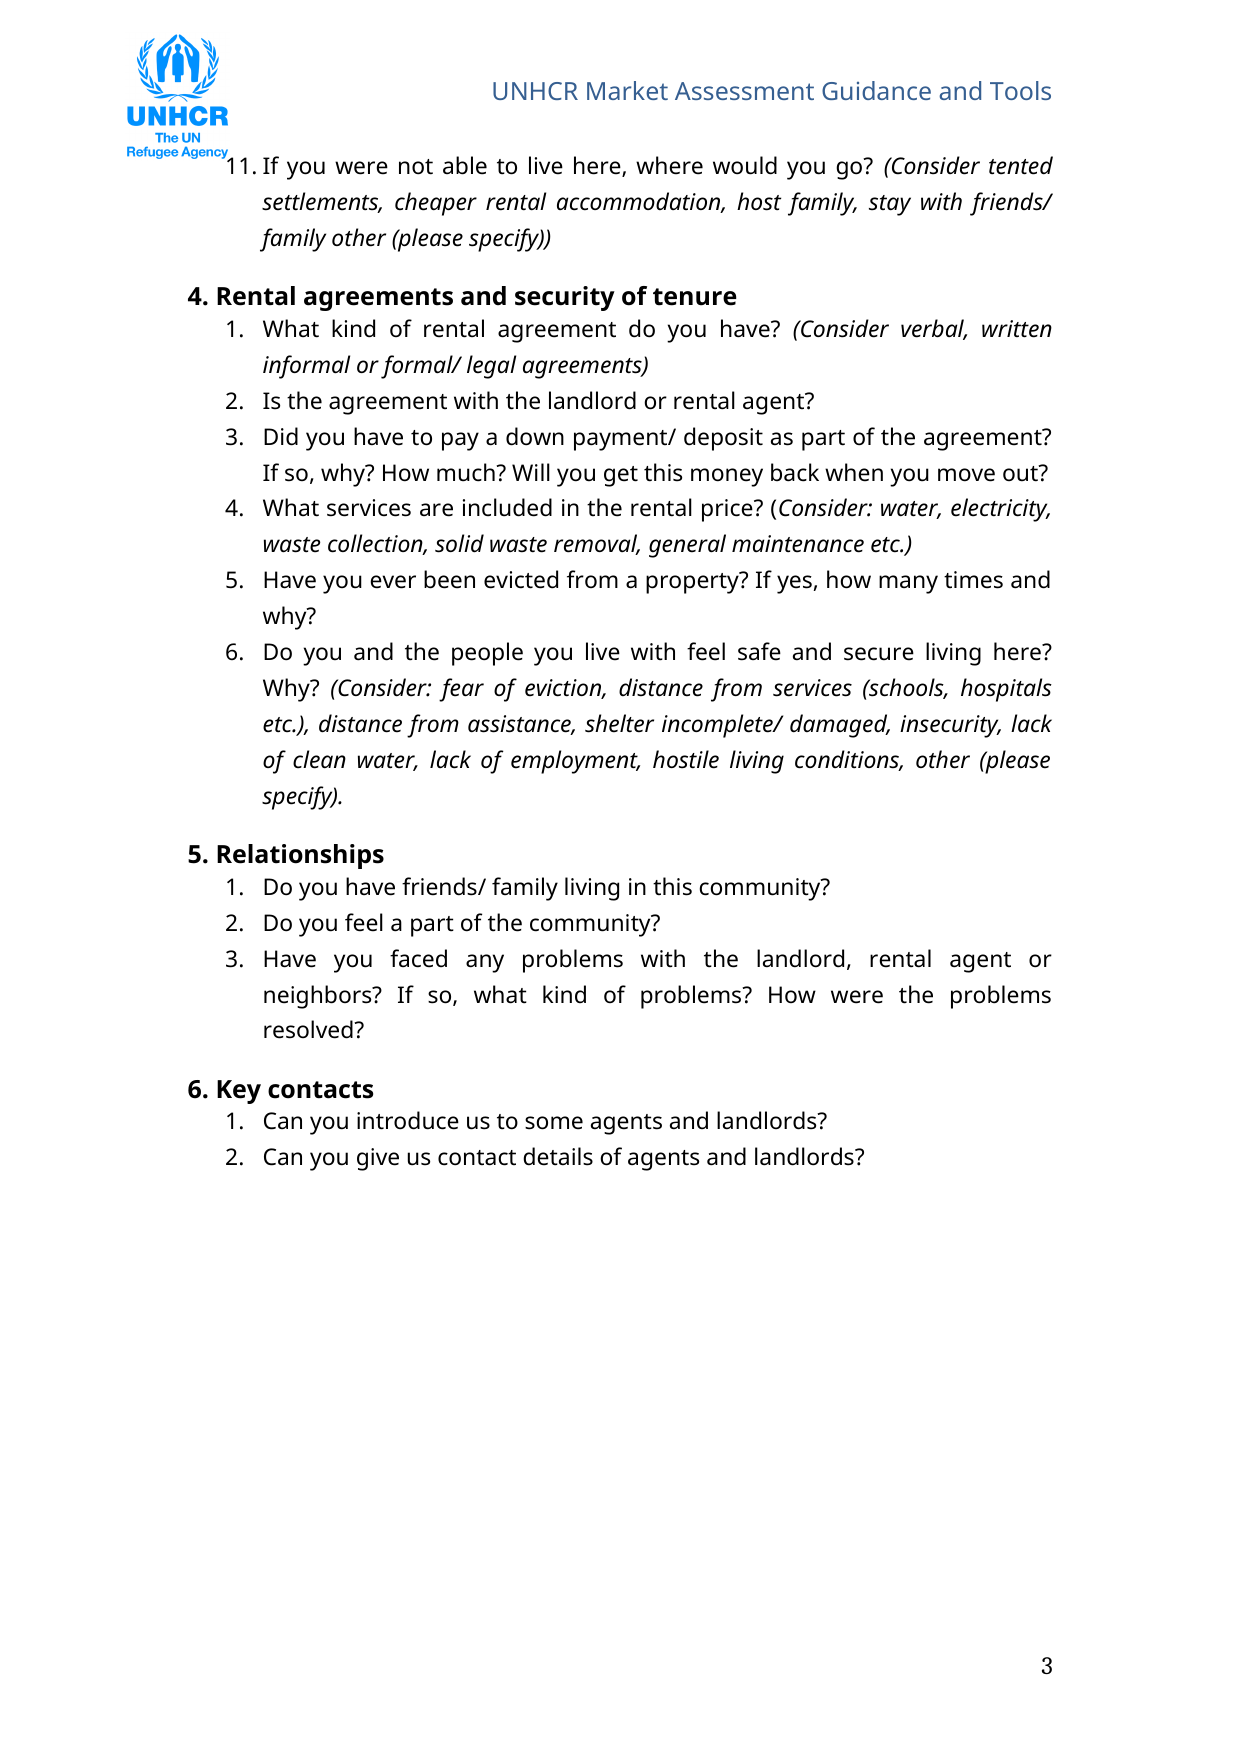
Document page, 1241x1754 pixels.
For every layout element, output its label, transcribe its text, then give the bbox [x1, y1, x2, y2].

list What kind of rental agreement do you have? (Consider verbal, written informal or formal/ legal agreements) [225, 313, 1053, 380]
list Can you give us contact details of agents and landlords? [225, 1141, 1053, 1172]
list Is the agreement with the landlord or rental agent? [225, 384, 1053, 416]
list Can you introduce us to some agents and landlords? [225, 1105, 1053, 1137]
list Do you feel a part of the community? [225, 907, 1053, 938]
text 5. Relationships [187, 837, 1053, 871]
text 4. Rental agreements and security of tenure [187, 279, 1053, 313]
list Have you ever been evicted from a property? If yes, how many times and why? [225, 564, 1053, 631]
list Did you have to pay a down payment/ deposit as part of the agreement? If so, why? How much? Will you get this money back when you move out? [225, 421, 1053, 488]
list If you were not able to live here, where would you go? (Consider tented settlements, cheaper rental accommodation, host family, stay with friends/ family other (please specify)) [225, 150, 1053, 253]
list Do you and the people you live with feel safe and secure living here? Why? (Consider: fear of eviction, distance from services (schools, hospitals etc.), distance from assistance, shelter incomplete/ damaged, insecurity, lack of clean water, lack of employment, hostile living conditions, other (please specify). [225, 636, 1053, 811]
picture [124, 32, 231, 161]
list Have you faced any problems with the landlord, rental agent or neighbors? If so, what kind of problems? How were the problems resolved? [225, 943, 1053, 1046]
text 6. Key contacts [187, 1071, 1053, 1105]
list Do you have friends/ family living in this community? [225, 871, 1053, 902]
list What services are included in the rental price? (Consider: water, electricity, waste collection, solid waste removal, general maintenance etc.) [225, 492, 1053, 559]
